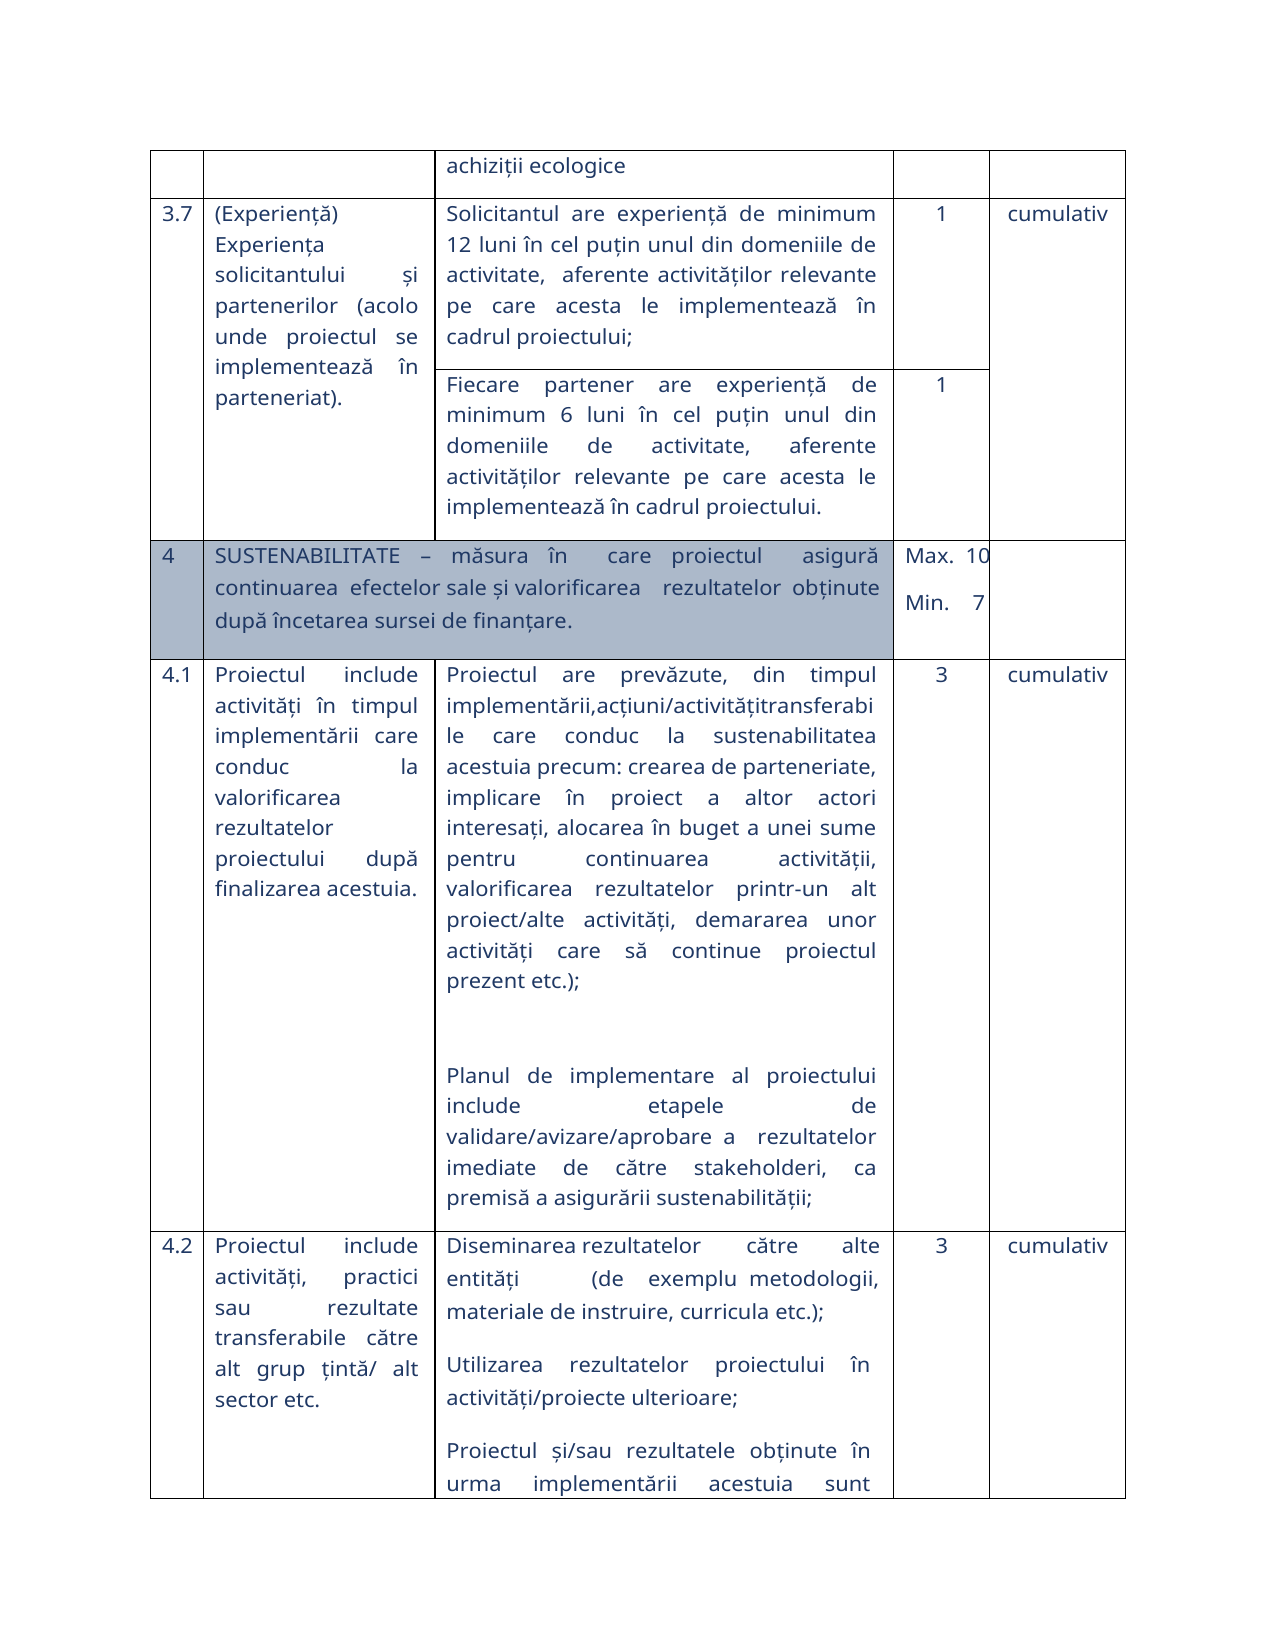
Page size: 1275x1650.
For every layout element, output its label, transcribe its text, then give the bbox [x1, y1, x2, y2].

table_cell cumulativ [990, 660, 1125, 1231]
table_cell 4.1 [151, 660, 203, 1231]
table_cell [436, 151, 893, 198]
table_cell 3 [894, 660, 989, 1231]
table_cell 4 [151, 541, 203, 659]
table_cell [436, 1232, 893, 1497]
table_cell Proiectul are prevăzute, din timpul implementării,acţiuni/activităţitransferabile care conduc la sustenabilitatea acestuia precum: crearea de parteneriate, implicare în proiect a altor actori interesaţi, alocarea în buget a unei sume pentru continuarea activităţii, valorificarea rezultatelor printr-un alt proiect/alte activităţi, demararea unor activităţi care să continue proiectul prezent etc.); Planul de implementare al proiectului include etapele de validare/avizare/aprobare a rezultatelor imediate de către stakeholderi, ca premisă a asigurării sustenabilității; [436, 660, 893, 1231]
table_cell cumulativ [990, 199, 1125, 540]
table_cell 3.7 [151, 199, 203, 540]
table_cell Proiectul include activități în timpul implementării care conduc la valorificarea rezultatelor proiectului după finalizarea acestuia. [204, 660, 434, 1231]
table_cell (Experiență) Experiența solicitantului și partenerilor (acolo unde proiectul se implementează în parteneriat). [204, 199, 434, 540]
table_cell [204, 1232, 434, 1497]
table_cell Max. 10 Min. 7 [894, 541, 989, 659]
table_cell Solicitantul are experiență de minimum 12 luni în cel puțin unul din domeniile de activitate, aferente activităților relevante pe care acesta le implementează în cadrul proiectului; [436, 199, 893, 369]
table_cell 3 [894, 1232, 989, 1497]
table_cell 1 [894, 370, 989, 540]
table_cell 2 [894, 151, 989, 198]
table_cell 1 [894, 199, 989, 369]
table_cell cumulativ [990, 1232, 1125, 1497]
table_cell SUSTENABILITATE – măsura în care proiectul asigură continuarea efectelor sale şi valorificarea rezultatelor obținute după încetarea sursei de finanţare. [204, 541, 893, 659]
table_cell [990, 541, 1125, 659]
table_cell Fiecare partener are experiență de minimum 6 luni în cel puțin unul din domeniile de activitate, aferente activităților relevante pe care acesta le implementează în cadrul proiectului. [436, 370, 893, 540]
table_cell 4.2 [151, 1232, 203, 1497]
